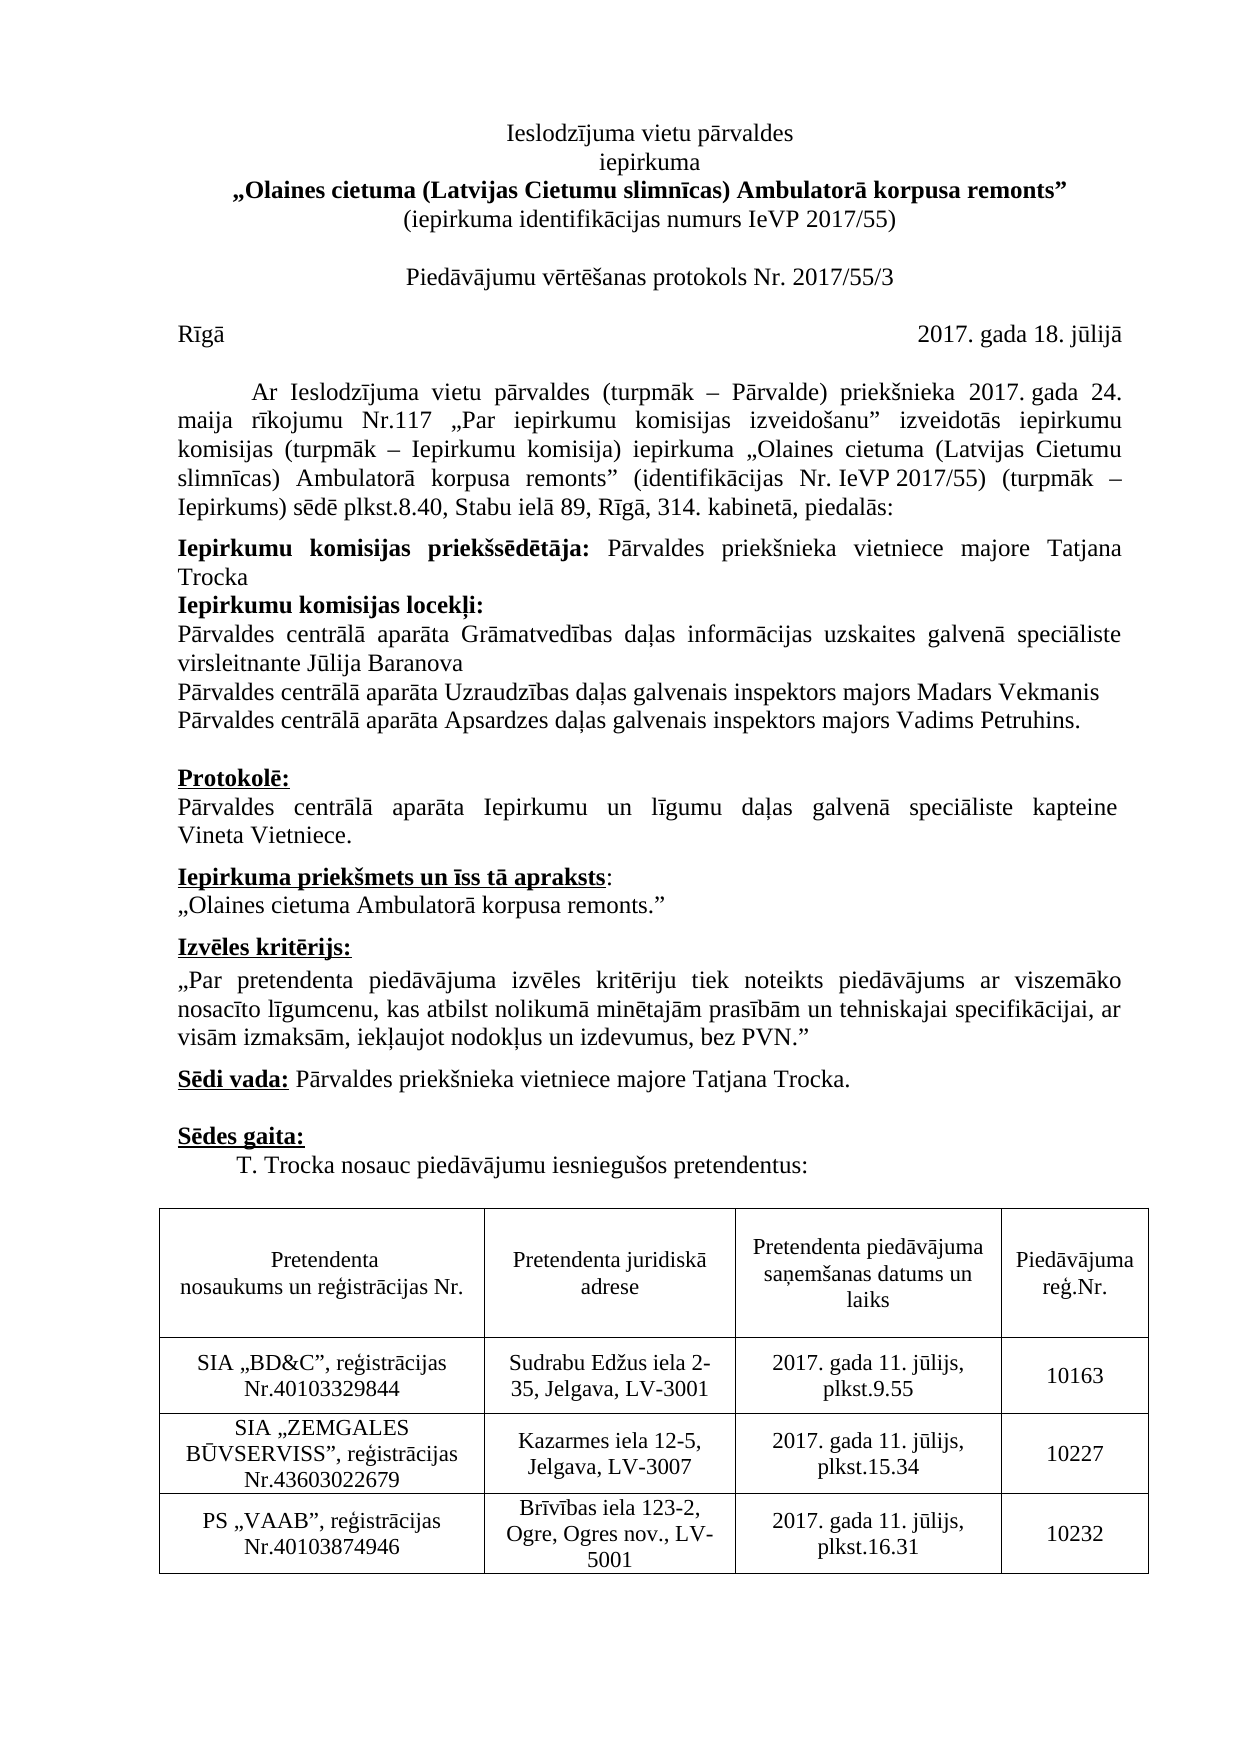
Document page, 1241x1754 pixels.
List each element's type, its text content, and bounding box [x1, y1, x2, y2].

text Pārvaldes centrālā aparāta Uzraudzības daļas galvenais inspektors majors Madars Vekmanis [177, 677, 1202, 706]
table_cell 10163 [1002, 1338, 1148, 1413]
table_cell 2017. gada 11. jūlijs, plkst.15.34 [736, 1414, 1001, 1493]
text Ar Ieslodzījuma vietu pārvaldes (turpmāk – Pārvalde) priekšnieka 2017. gada 24. maija rīkojumu Nr.117 „Par iepirkumu komisijas izveidošanu” izveidotās iepirkumu komisijas (turpmāk – Iepirkumu komisija) iepirkuma „Olaines cietuma (Latvijas Cietumu slimnīcas) Ambulatorā korpusa remonts” (identifikācijas Nr. IeVP 2017/55) (turpmāk – Iepirkums) sēdē plkst.8.40, Stabu ielā 89, Rīgā, 314. kabinetā, piedalās: [177, 377, 1122, 521]
text (iepirkuma identifikācijas numurs IeVP 2017/55) [177, 204, 1122, 233]
text „Olaines cietuma Ambulatorā korpusa remonts.” [177, 891, 1122, 919]
table_header Pretendenta juridiskā adrese [485, 1209, 735, 1337]
text Iepirkuma priekšmets un īss tā apraksts: [177, 862, 1122, 891]
text Rīgā 2017. gada 18. jūlijā [177, 319, 1122, 348]
table_cell 10232 [1002, 1494, 1148, 1573]
text Protokolē: [177, 763, 1118, 792]
text Iepirkumu komisijas locekļi: [177, 591, 1122, 619]
table_cell Brīvības iela 123-2, Ogre, Ogres nov., LV-5001 [485, 1494, 735, 1573]
table_header Pretendenta nosaukums un reģistrācijas Nr. [160, 1209, 484, 1337]
table_cell SIA „ZEMGALES BŪVSERVISS”, reģistrācijas Nr.43603022679 [160, 1414, 484, 1493]
text Piedāvājumu vērtēšanas Nr. 2017/55/3 [177, 262, 1122, 291]
text Pārvaldes centrālā aparāta Grāmatvedības daļas informācijas uzskaites galvenā speciāliste virsleitnante Jūlija Baranova [177, 619, 1122, 677]
table_cell 2017. gada 11. jūlijs, plkst.9.55 [736, 1338, 1001, 1413]
text iepirkuma [177, 147, 1122, 176]
table_cell Kazarmes iela 12-5, Jelgava, LV-3007 [485, 1414, 735, 1493]
text Sēdi vada: Pārvaldes priekšnieka vietniece majore Tatjana Trocka. [177, 1064, 1122, 1092]
text „Olaines cietuma (Latvijas Cietumu slimnīcas) Ambulatorā korpusa remonts” [177, 176, 1122, 204]
table_cell 2017. gada 11. jūlijs, plkst.16.31 [736, 1494, 1001, 1573]
text Pārvaldes centrālā aparāta Apsardzes daļas galvenais inspektors majors Vadims Petruhins. [177, 706, 1202, 734]
text Ieslodzījuma vietu pārvaldes [177, 118, 1122, 147]
text T. Trocka nosauc piedāvājumu iesniegušos pretendentus: [177, 1150, 1118, 1179]
text „Par pretendenta piedāvājuma izvēles kritēriju tiek noteikts piedāvājums ar viszemāko nosacīto līgumcenu, kas atbilst nolikumā minētajām prasībām un tehniskajai specifikācijai, ar visām izmaksām, iekļaujot nodokļus un izdevumus, bez PVN.” [177, 965, 1122, 1051]
text Pārvaldes centrālā aparāta Iepirkumu un līgumu daļas galvenā speciāliste kapteine Vineta Vietniece. [177, 792, 1118, 849]
table_cell 10227 [1002, 1414, 1148, 1493]
table_header Piedāvājuma reģ.Nr. [1002, 1209, 1148, 1337]
table_cell Sudrabu Edžus iela 2-35, Jelgava, LV-3001 [485, 1338, 735, 1413]
text Izvēles kritērijs: [177, 932, 1118, 961]
table_header Pretendenta piedāvājuma saņemšanas datums un laiks [736, 1209, 1001, 1337]
text Sēdes gaita: [177, 1121, 1118, 1150]
table_cell PS „VAAB”, reģistrācijas Nr.40103874946 [160, 1494, 484, 1573]
table_cell SIA „BD&C”, reģistrācijas Nr.40103329844 [160, 1338, 484, 1413]
text Iepirkumu komisijas priekšsēdētāja: Pārvaldes priekšnieka vietniece majore Tatjana Trocka [177, 533, 1122, 591]
